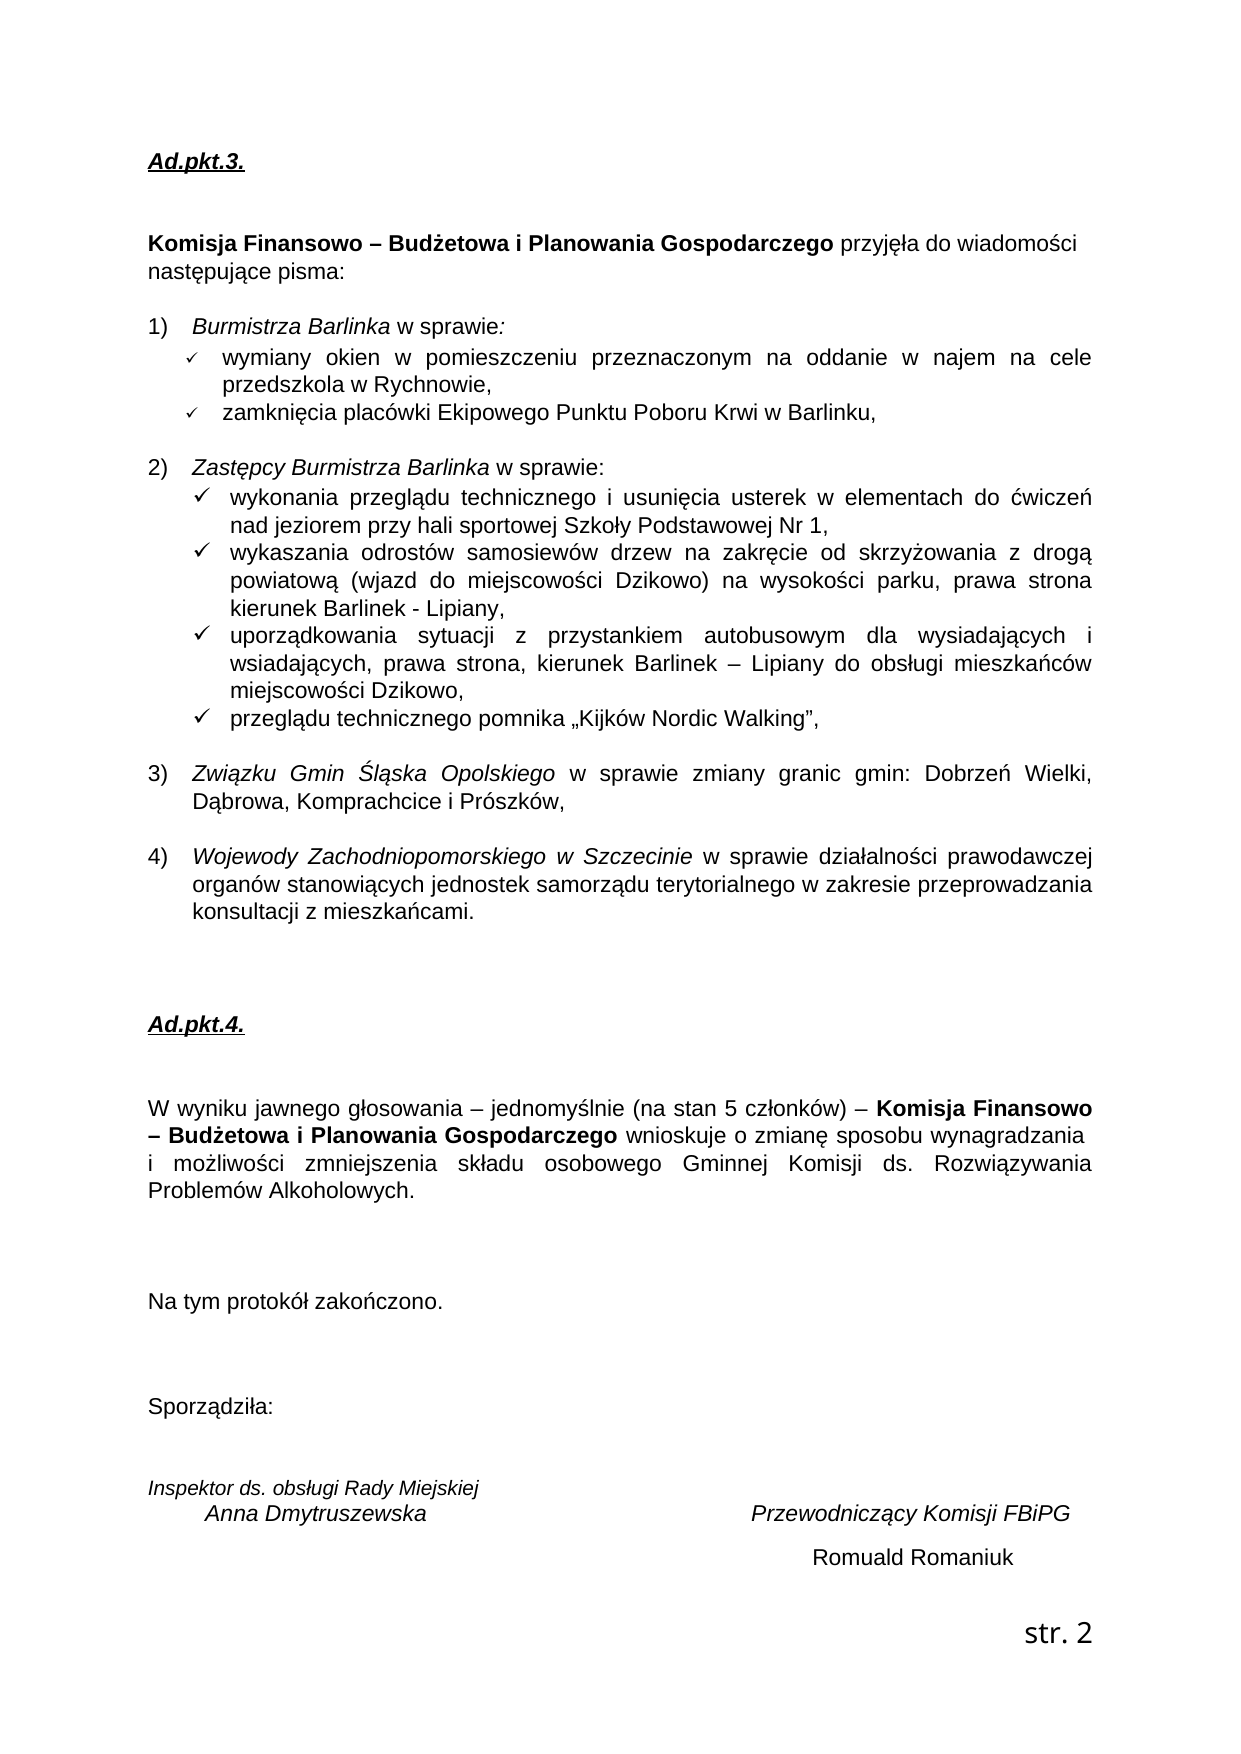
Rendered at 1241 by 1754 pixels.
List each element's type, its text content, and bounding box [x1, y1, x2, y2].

text Romuald Romaniuk [148, 1544, 1093, 1571]
text Anna Dmytruszewska Przewodniczący Komisji FBiPG [148, 1500, 1093, 1526]
list Związku Gmin Śląska Opolskiego w sprawie zmiany granic gmin: Dobrzeń Wielki, Dąbrowa, Komprachcice i Prószków, [148, 760, 1093, 814]
list zamknięcia placówki Ekipowego Punktu Poboru Krwi w Barlinku, [185, 399, 1093, 425]
text W wyniku jawnego głosowania – jednomyślnie (na stan 5 członków) – Komisja Finansowo – Budżetowa i Planowania Gospodarczego wnioskuje o zmianę sposobu wynagradzania i możliwości zmniejszenia składu osobowego Gminnej Komisji ds. Rozwiązywania Problemów Alkoholowych. [148, 1095, 1093, 1204]
list Zastępcy Burmistrza Barlinka w sprawie: [148, 454, 1093, 480]
text Ad.pkt.3. [148, 148, 1093, 174]
list Wojewody Zachodniopomorskiego w Szczecinie w sprawie działalności prawodawczej organów stanowiących jednostek samorządu terytorialnego w zakresie przeprowadzania konsultacji z mieszkańcami. [148, 843, 1093, 924]
text Sporządziła: [148, 1393, 1093, 1420]
list uporządkowania sytuacji z przystankiem autobusowym dla wysiadających i wsiadających, prawa strona, kierunek Barlinek – Lipiany do obsługi mieszkańców miejscowości Dzikowo, [192, 622, 1093, 704]
text Na tym protokół zakończono. [148, 1288, 1093, 1314]
list wymiany okien w pomieszczeniu przeznaczonym na oddanie w najem na cele przedszkola w Rychnowie, [185, 343, 1093, 397]
list przeglądu technicznego pomnika „Kijków Nordic Walking”, [192, 705, 1093, 731]
text Inspektor ds. obsługi Rady Miejskiej [148, 1476, 1093, 1500]
list wykonania przeglądu technicznego i usunięcia usterek w elementach do ćwiczeń nad jeziorem przy hali sportowej Szkoły Podstawowej Nr 1, [192, 484, 1093, 538]
list Burmistrza Barlinka w sprawie: [148, 313, 1093, 339]
text Komisja Finansowo – Budżetowa i Planowania Gospodarczego przyjęła do wiadomości następujące pisma: [148, 230, 1093, 284]
text Ad.pkt.4. [148, 983, 1093, 1037]
list wykaszania odrostów samosiewów drzew na zakręcie od skrzyżowania z drogą powiatową (wjazd do miejscowości Dzikowo) na wysokości parku, prawa strona kierunek Barlinek - Lipiany, [192, 539, 1093, 621]
